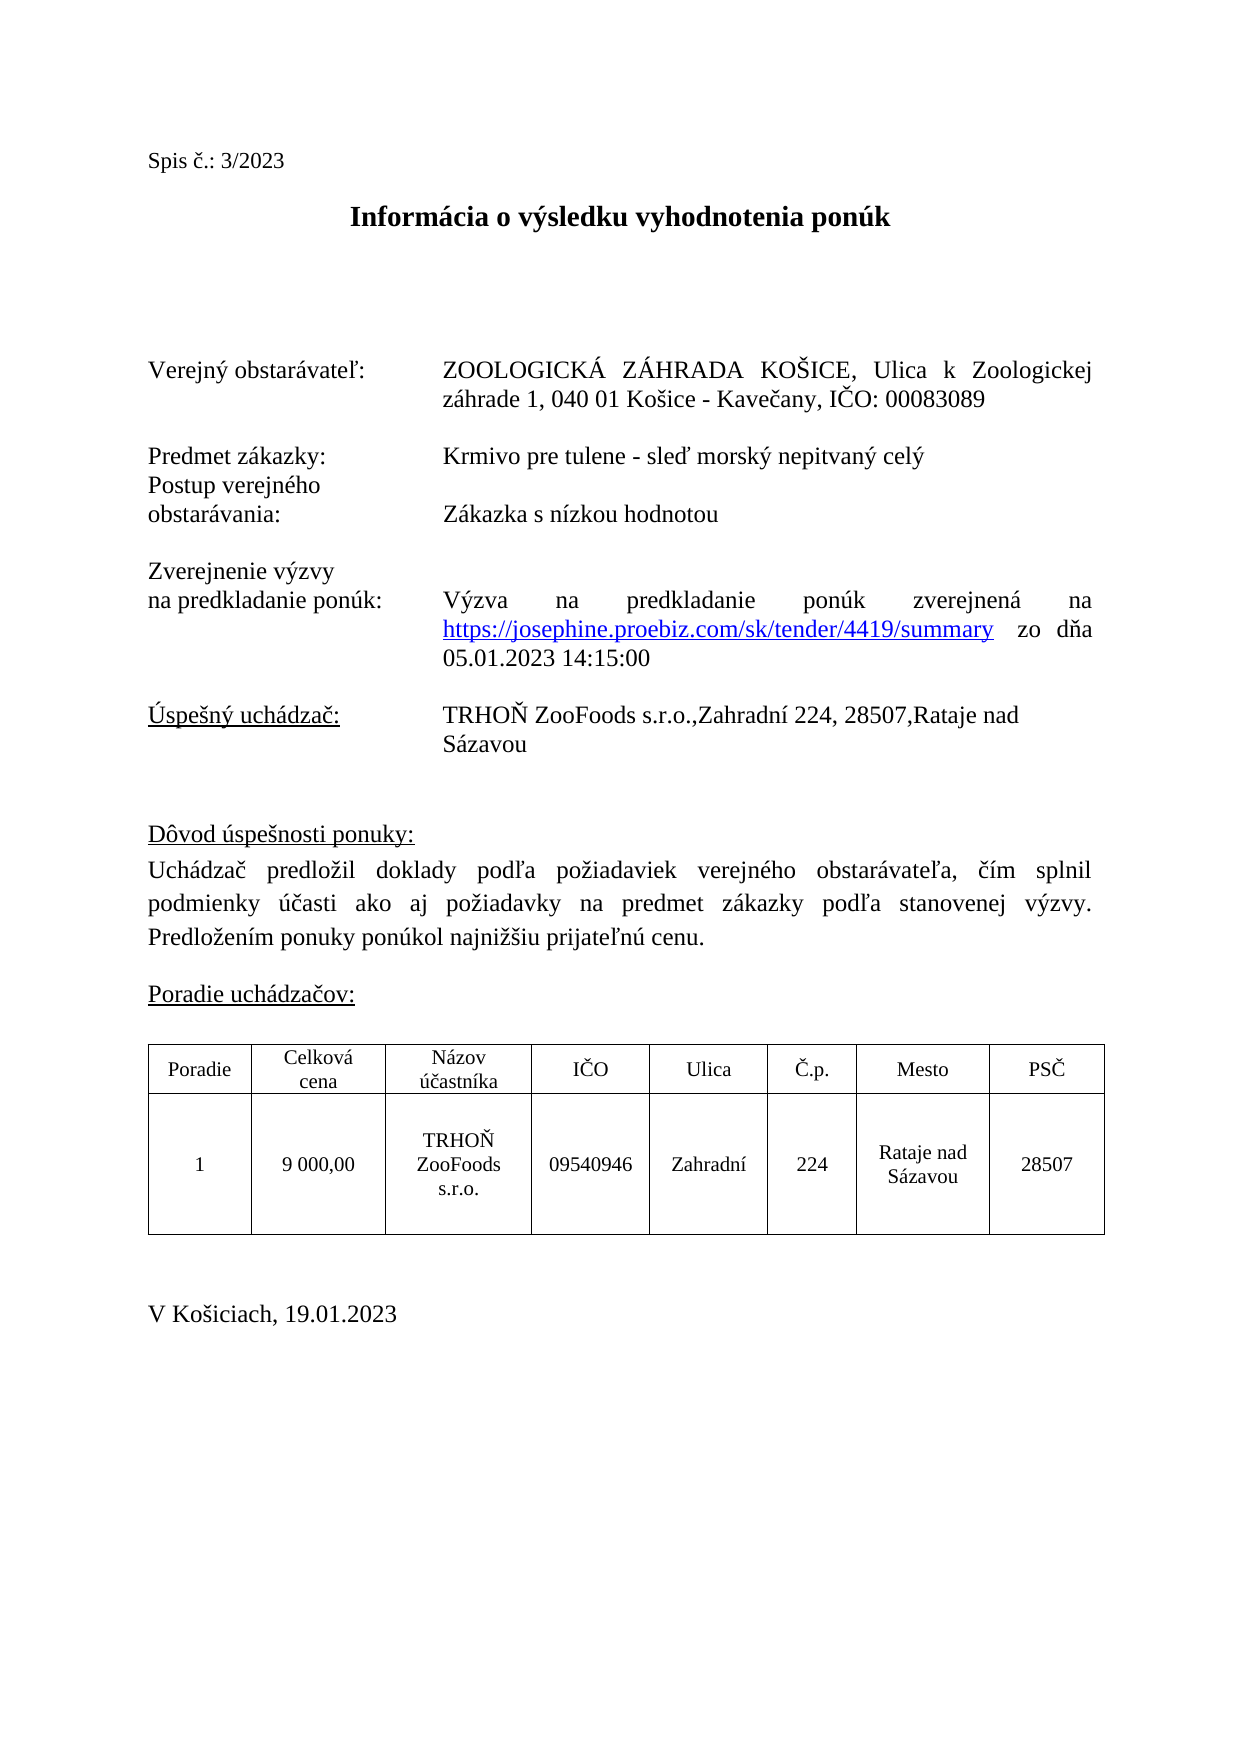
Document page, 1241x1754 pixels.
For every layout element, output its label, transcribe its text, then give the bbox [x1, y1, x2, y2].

table_header Ulica [650, 1045, 767, 1093]
text Informácia o výsledku vyhodnotenia ponúk [148, 199, 1093, 232]
table_header Názov účastníka [386, 1045, 531, 1093]
table_cell 1 [149, 1094, 251, 1233]
table_header IČO [532, 1045, 649, 1093]
text na predkladanie ponúk: Výzva na predkladanie ponúk zverejnená na https://josephine.proebiz.com/sk/tender/4419/summary zo dňa 05.01.2023 14:15:00 [148, 585, 1093, 671]
table_cell 9 000,00 [252, 1094, 385, 1233]
text Verejný obstarávateľ: ZOOLOGICKÁ ZÁHRADA KOŠICE, Ulica k Zoologickej záhrade 1, 040 01 Košice - Kavečany, IČO: 00083089 [148, 355, 1093, 413]
text Uchádzač predložil doklady podľa požiadaviek verejného obstarávateľa, čím splnil podmienky účasti ako aj požiadavky na predmet zákazky podľa stanovenej výzvy. Predložením ponuky ponúkol najnižšiu prijateľnú cenu. [148, 856, 1093, 950]
table_cell Zahradní [650, 1094, 767, 1233]
text Predmet zákazky: Krmivo pre tulene - sleď morský nepitvaný celý [148, 441, 1093, 470]
table_cell 224 [768, 1094, 856, 1233]
table_cell Rataje nad Sázavou [857, 1094, 989, 1233]
table_header Poradie [149, 1045, 251, 1093]
table_header PSČ [990, 1045, 1104, 1093]
text V Košiciach, 19.01.2023 [148, 1296, 1093, 1328]
text obstarávania: Zákazka s nízkou hodnotou [148, 499, 1093, 528]
text Dôvod úspešnosti ponuky: [148, 815, 1093, 848]
text Spis č.: 3/2023 [148, 148, 1093, 174]
text Zverejnenie výzvy [148, 556, 1093, 585]
text Postup verejného [148, 470, 1093, 499]
table_cell 28507 [990, 1094, 1104, 1233]
text Úspešný uchádzač: TRHOŇ ZooFoods s.r.o.,Zahradní 224, 28507,Rataje nad Sázavou [148, 700, 1093, 758]
table_cell TRHOŇ ZooFoods s.r.o. [386, 1094, 531, 1233]
table_header Č.p. [768, 1045, 856, 1093]
text Poradie uchádzačov: [148, 975, 1093, 1008]
table_cell 09540946 [532, 1094, 649, 1233]
table_header Mesto [857, 1045, 989, 1093]
table_header Celková cena [252, 1045, 385, 1093]
